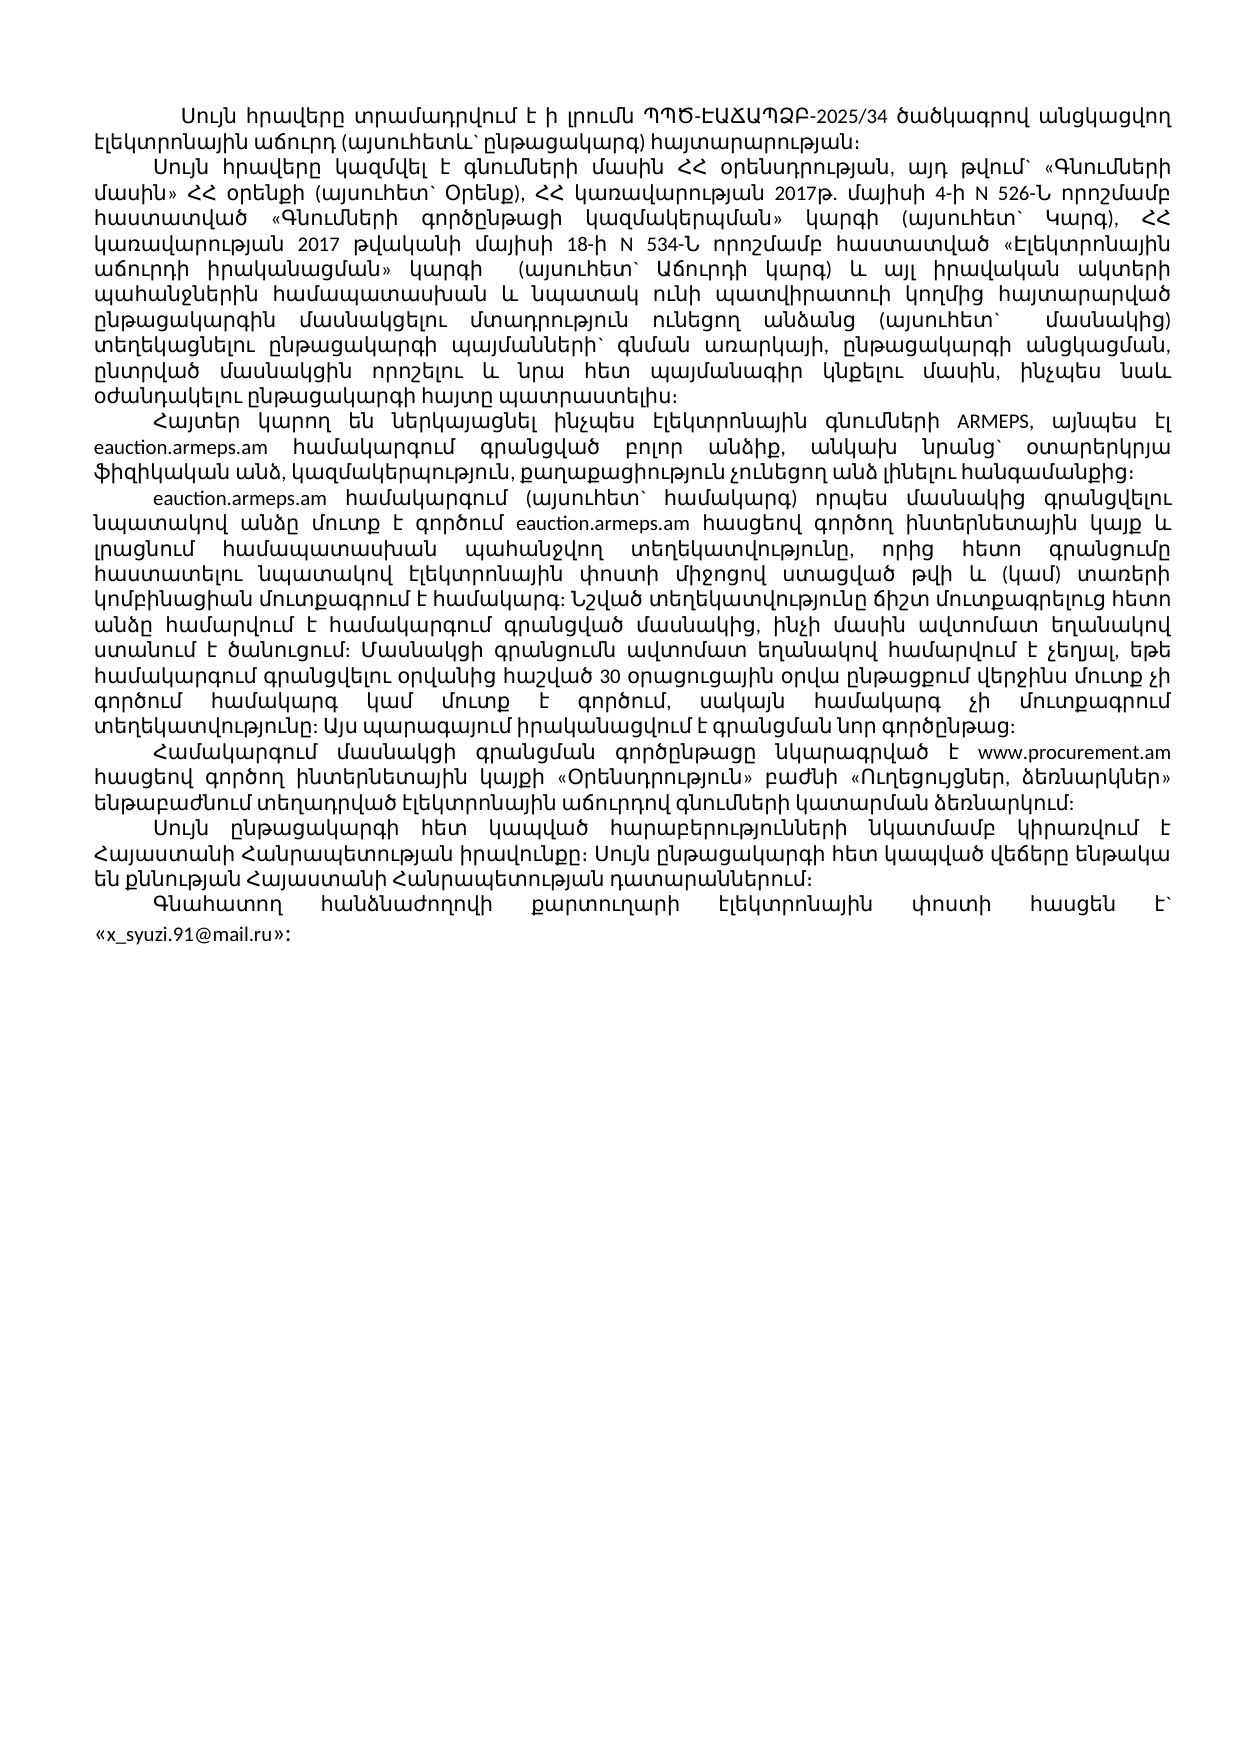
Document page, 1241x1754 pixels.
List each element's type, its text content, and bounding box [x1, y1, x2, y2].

text Սույն հրավերը կազմվել է գնումների մասին ՀՀ օրենսդրության, այդ թվում` «Գնումների մասին» ՀՀ օրենքի (այսուհետ` Օրենք), ՀՀ կառավարության 2017թ. մայիսի 4-ի N 526-Ն որոշմամբ հաստատված «Գնումների գործընթացի կազմակերպման» կարգի (այսուհետ` Կարգ), ՀՀ կառավարության 2017 թվականի մայիսի 18-ի N 534-Ն որոշմամբ հաստատված «Էլեկտրոնային աճուրդի իրականացման» կարգի (այսուհետ` Աճուրդի կարգ) և այլ իրավական ակտերի պահանջներին համապատասխան և նպատակ ունի պատվիրատուի կողմից հայտարարված ընթացակարգին մասնակցելու մտադրություն ունեցող անձանց (այսուհետ` մասնակից) տեղեկացնելու ընթացակարգի պայմանների` գնման առարկայի, ընթացակարգի անցկացման, ընտրված մասնակցին որոշելու և նրա հետ պայմանագիր կնքելու մասին, ինչպես նաև օժանդակելու ընթացակարգի հայտը պատրաստելիս։ [94, 154, 1171, 409]
text eauction.armeps.am համակարգում (այսուհետ` համակարգ) որպես մասնակից գրանցվելու նպատակով անձը մուտք է գործում eauction.armeps.am հասցեով գործող ինտերնետային կայք և լրացնում համապատասխան պահանջվող տեղեկատվությունը, որից հետո գրանցումը հաստատելու նպատակով էլեկտրոնային փոստի միջոցով ստացված թվի և (կամ) տառերի կոմբինացիան մուտքագրում է համակարգ: Նշված տեղեկատվությունը ճիշտ մուտքագրելուց հետո անձը համարվում է համակարգում գրանցված մասնակից, ինչի մասին ավտոմատ եղանակով ստանում է ծանուցում: Մասնակցի գրանցումն ավտոմատ եղանակով համարվում է չեղյալ, եթե համակարգում գրանցվելու օրվանից հաշված 30 օրացուցային օրվա ընթացքում վերջինս մուտք չի գործում համակարգ կամ մուտք է գործում, սակայն համակարգ չի մուտքագրում տեղեկատվությունը: Այս պարագայում իրականացվում է գրանցման նոր գործընթաց: [94, 485, 1171, 739]
text Սույն հրավերը տրամադրվում է ի լրումն ՊՊԾ-ԷԱՃԱՊՁԲ-2025/34 ծածկագրով անցկացվող էլեկտրոնային աճուրդ (այսուհետև` ընթացակարգ) հայտարարության։ [94, 104, 1171, 154]
text Գնահատող հանձնաժողովի քարտուղարի էլեկտրոնային փոստի հասցեն է` «x_syuzi.91@mail.ru»: [94, 892, 1171, 948]
text Հայտեր կարող են ներկայացնել ինչպես էլեկտրոնային գնումների ARMEPS, այնպես էլ eauction.armeps.am համակարգում գրանցված բոլոր անձիք, անկախ նրանց` օտարերկրյա ֆիզիկական անձ, կազմակերպություն, քաղաքացիություն չունեցող անձ լինելու հանգամանքից։ [94, 409, 1171, 485]
text Համակարգում մասնակցի գրանցման գործընթացը նկարագրված է www.procurement.am հասցեով գործող ինտերնետային կայքի «Օրենսդրություն» բաժնի «Ուղեցույցներ, ձեռնարկներ» ենթաբաժնում տեղադրված էլեկտրոնային աճուրդով գնումների կատարման ձեռնարկում: [94, 739, 1171, 815]
text Սույն ընթացակարգի հետ կապված հարաբերությունների նկատմամբ կիրառվում է Հայաստանի Հանրապետության իրավունքը։ Սույն ընթացակարգի հետ կապված վեճերը ենթակա են քննության Հայաստանի Հանրապետության դատարաններում։ [94, 815, 1171, 892]
